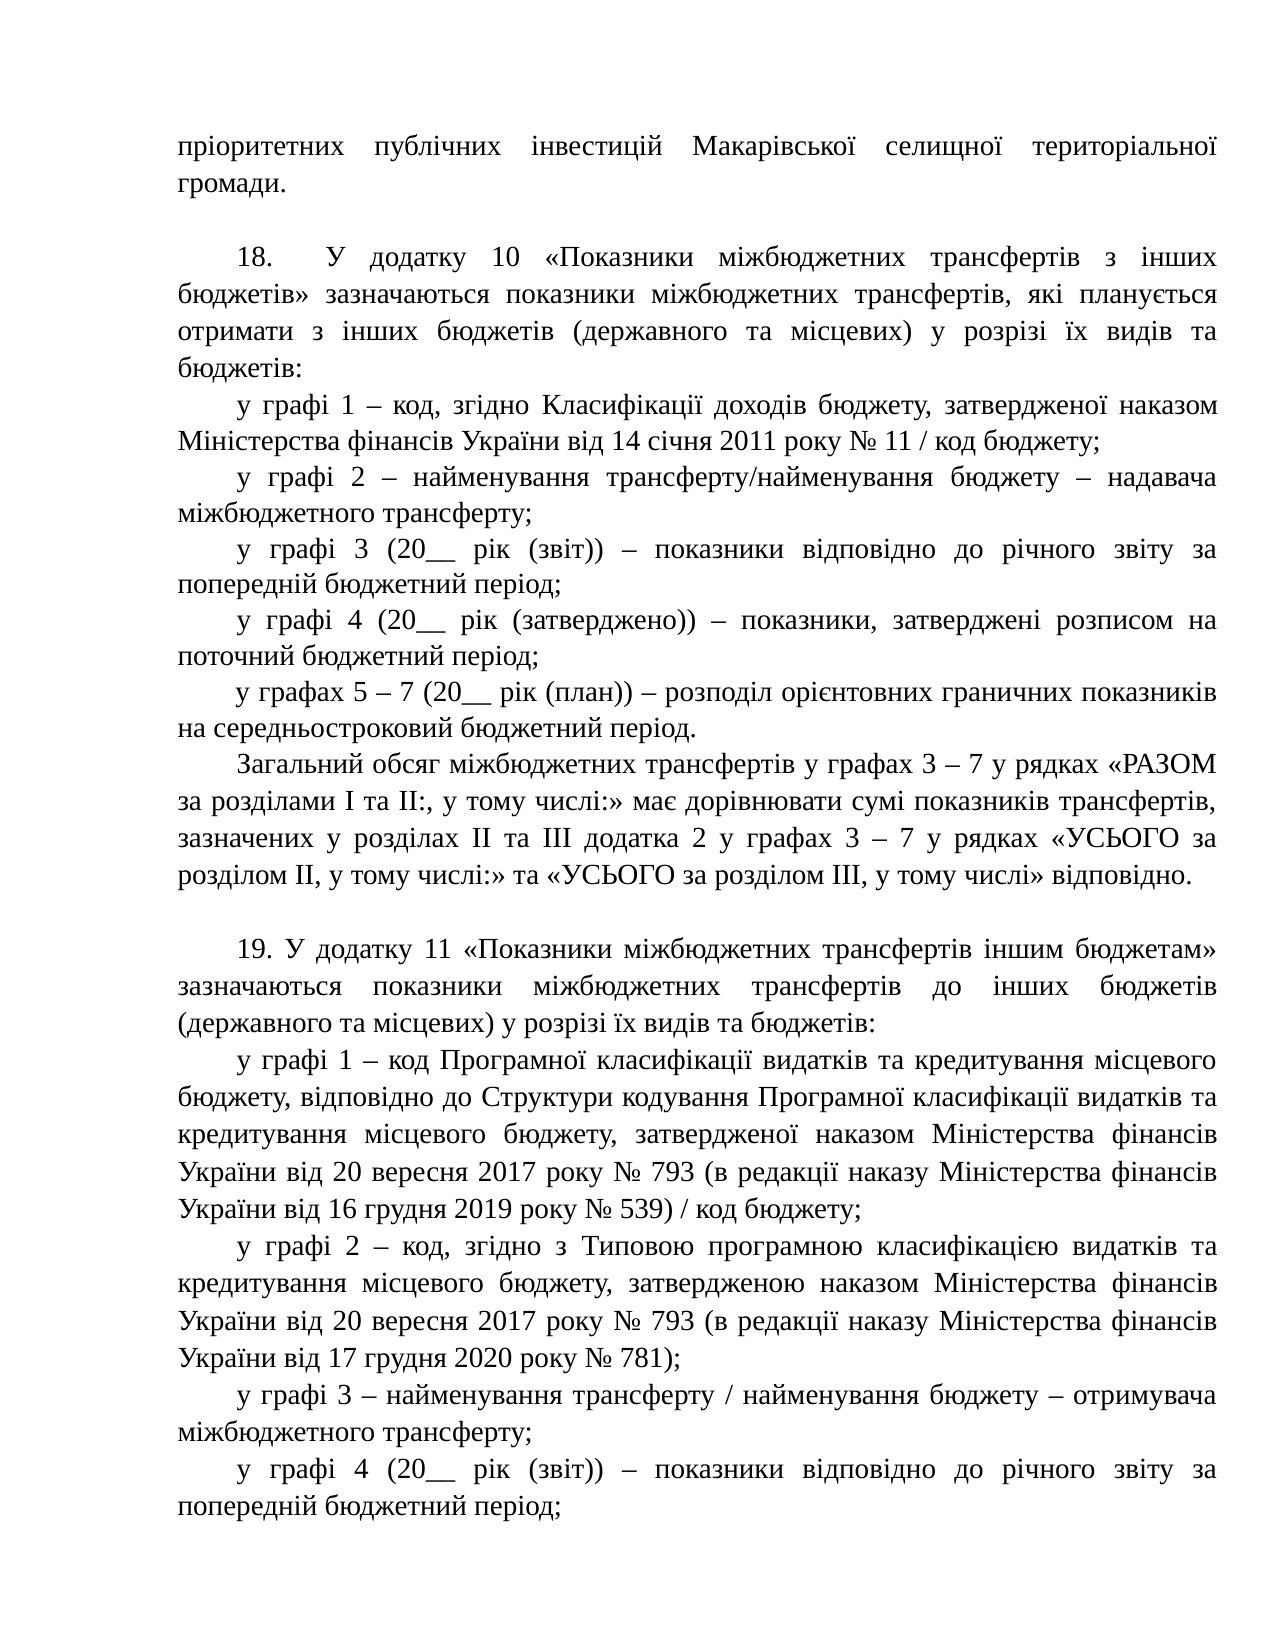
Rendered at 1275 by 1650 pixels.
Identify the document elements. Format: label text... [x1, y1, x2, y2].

text у графі 2 – найменування трансферту/найменування бюджету – надавача міжбюджетного трансферту; [177, 459, 1218, 528]
text у графі 4 (20__ рік (затверджено)) – показники, затверджені розписом на поточний бюджетний період; [177, 602, 1218, 672]
text у графі 2 – код, згідно з Типовою програмною класифікацією видатків та кредитування місцевого бюджету, затвердженою наказом Міністерства фінансів України від 20 вересня 2017 року № 793 (в редакції наказу Міністерства фінансів України від 17 грудня 2020 року № 781); [177, 1228, 1218, 1373]
text у графах 5 – 7 (20__ рік (план)) – розподіл орієнтовних граничних показників на середньостроковий бюджетний період. [177, 674, 1218, 743]
text Загальний обсяг міжбюджетних трансфертів у графах 3 – 7 у рядках «РАЗОМ за розділами I та II:, у тому числі:» має дорівнювати сумі показників трансфертів, зазначених у розділах II та III додатка 2 у графах 3 – 7 у рядках «УСЬОГО за розділом II, у тому числі:» та «УСЬОГО за розділом III, у тому числі» відповідно. [177, 746, 1218, 891]
text у графі 1 – код, згідно Класифікації доходів бюджету, затвердженої наказом Міністерства фінансів України від 14 січня 2011 року № 11 / код бюджету; [177, 387, 1218, 457]
text у графі 1 – код Програмної класифікації видатків та кредитування місцевого бюджету, відповідно до Структури кодування Програмної класифікації видатків та кредитування місцевого бюджету, затвердженої наказом Міністерства фінансів України від 20 вересня 2017 року № 793 (в редакції наказу Міністерства фінансів України від 16 грудня 2019 року № 539) / код бюджету; [177, 1042, 1218, 1224]
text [177, 128, 1218, 199]
list У додатку 10 «Показники міжбюджетних трансфертів з інших бюджетів» зазначаються показники міжбюджетних трансфертів, які планується отримати з інших бюджетів (державного та місцевих) у розрізі їх видів та бюджетів: [177, 239, 1218, 384]
text у графі 4 (20__ рік (звіт)) – показники відповідно до річного звіту за попередній бюджетний період; [177, 1451, 1218, 1522]
text у графі 3 (20__ рік (звіт)) – показники відповідно до річного звіту за попередній бюджетний період; [177, 531, 1218, 600]
text 19. У додатку 11 «Показники міжбюджетних трансфертів іншим бюджетам» зазначаються показники міжбюджетних трансфертів до інших бюджетів (державного та місцевих) у розрізі їх видів та бюджетів: [177, 931, 1218, 1039]
text у графі 3 – найменування трансферту / найменування бюджету – отримувача міжбюджетного трансферту; [177, 1377, 1218, 1448]
